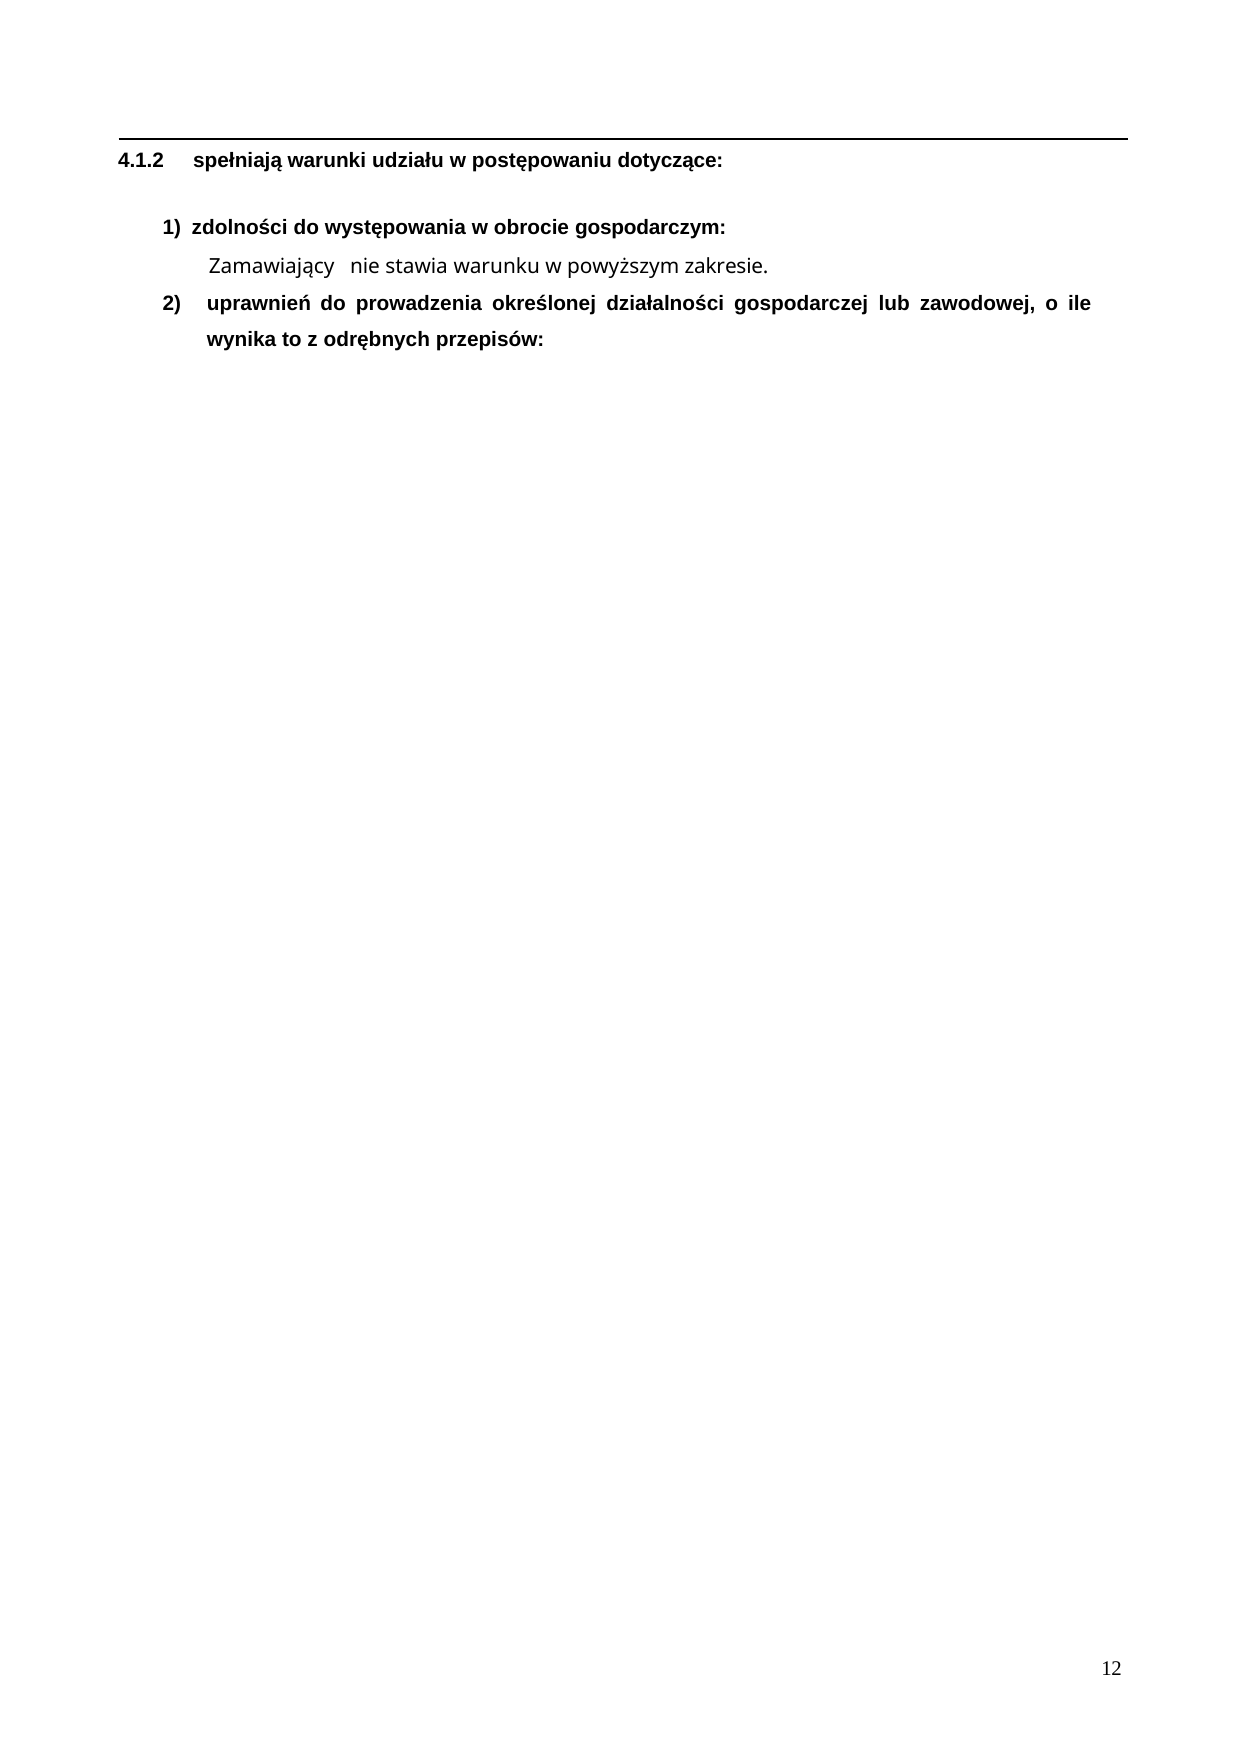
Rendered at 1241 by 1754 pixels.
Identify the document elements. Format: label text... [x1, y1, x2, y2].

list zdolności do występowania w obrocie gospodarczym: [162, 215, 1146, 239]
subtitle spełniają warunki udziału w postępowaniu dotyczące: [118, 147, 1146, 171]
text Zamawiający nie stawia warunku w powyższym zakresie. [208, 251, 1146, 279]
subtitle uprawnień do prowadzenia określonej działalności gospodarczej lub zawodowej, o ile wynika to z odrębnych przepisów: [162, 291, 1121, 351]
